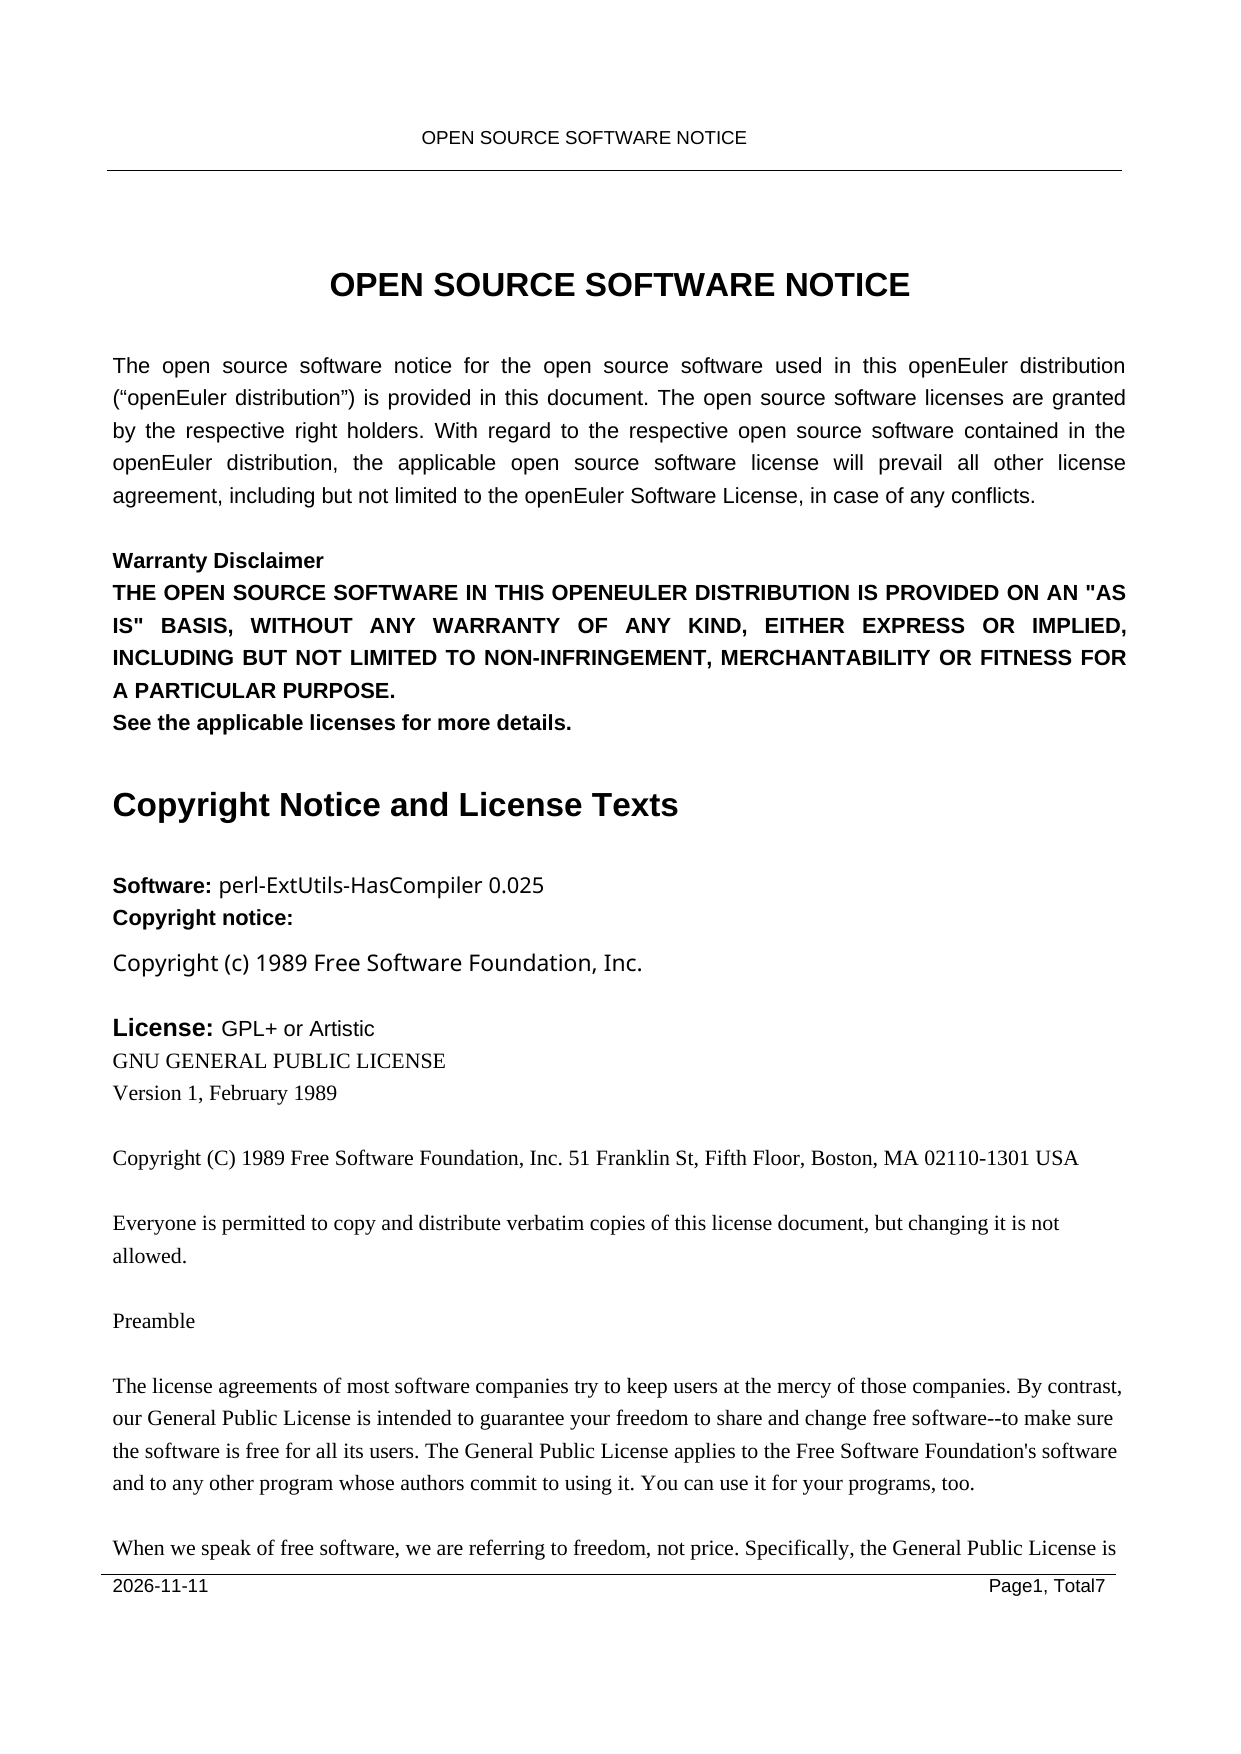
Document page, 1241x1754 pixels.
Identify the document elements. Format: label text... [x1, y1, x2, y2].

text Copyright (c) 1989 Free Software Foundation, Inc. [112, 947, 1128, 1012]
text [112, 1044, 1128, 1564]
text Copyright Notice and License Texts [112, 771, 1128, 836]
text Copyright notice: [112, 901, 1128, 934]
text Warranty Disclaimer [112, 544, 1128, 576]
text The open source software notice for the open source software used in this openEuler distribution (“openEuler distribution”) is provided in this document. The open source software licenses are granted by the respective right holders. With regard to the respective open source software contained in the openEuler distribution, the applicable open source software license will prevail all other license agreement, including but not limited to the openEuler Software License, in case of any conflicts. [112, 349, 1128, 511]
text OPEN SOURCE SOFTWARE NOTICE [112, 251, 1128, 316]
text License: GPL+ or Artistic [112, 1012, 1128, 1044]
text THE OPEN SOURCE SOFTWARE IN THIS OPENEULER DISTRIBUTION IS PROVIDED ON AN "AS IS" BASIS, WITHOUT ANY WARRANTY OF ANY KIND, EITHER EXPRESS OR IMPLIED, INCLUDING BUT NOT LIMITED TO NON-INFRINGEMENT, MERCHANTABILITY OR FITNESS FOR A PARTICULAR PURPOSE. See the applicable licenses for more details. [112, 576, 1128, 739]
title Software: perl-ExtUtils-HasCompiler 0.025 [112, 869, 1128, 901]
